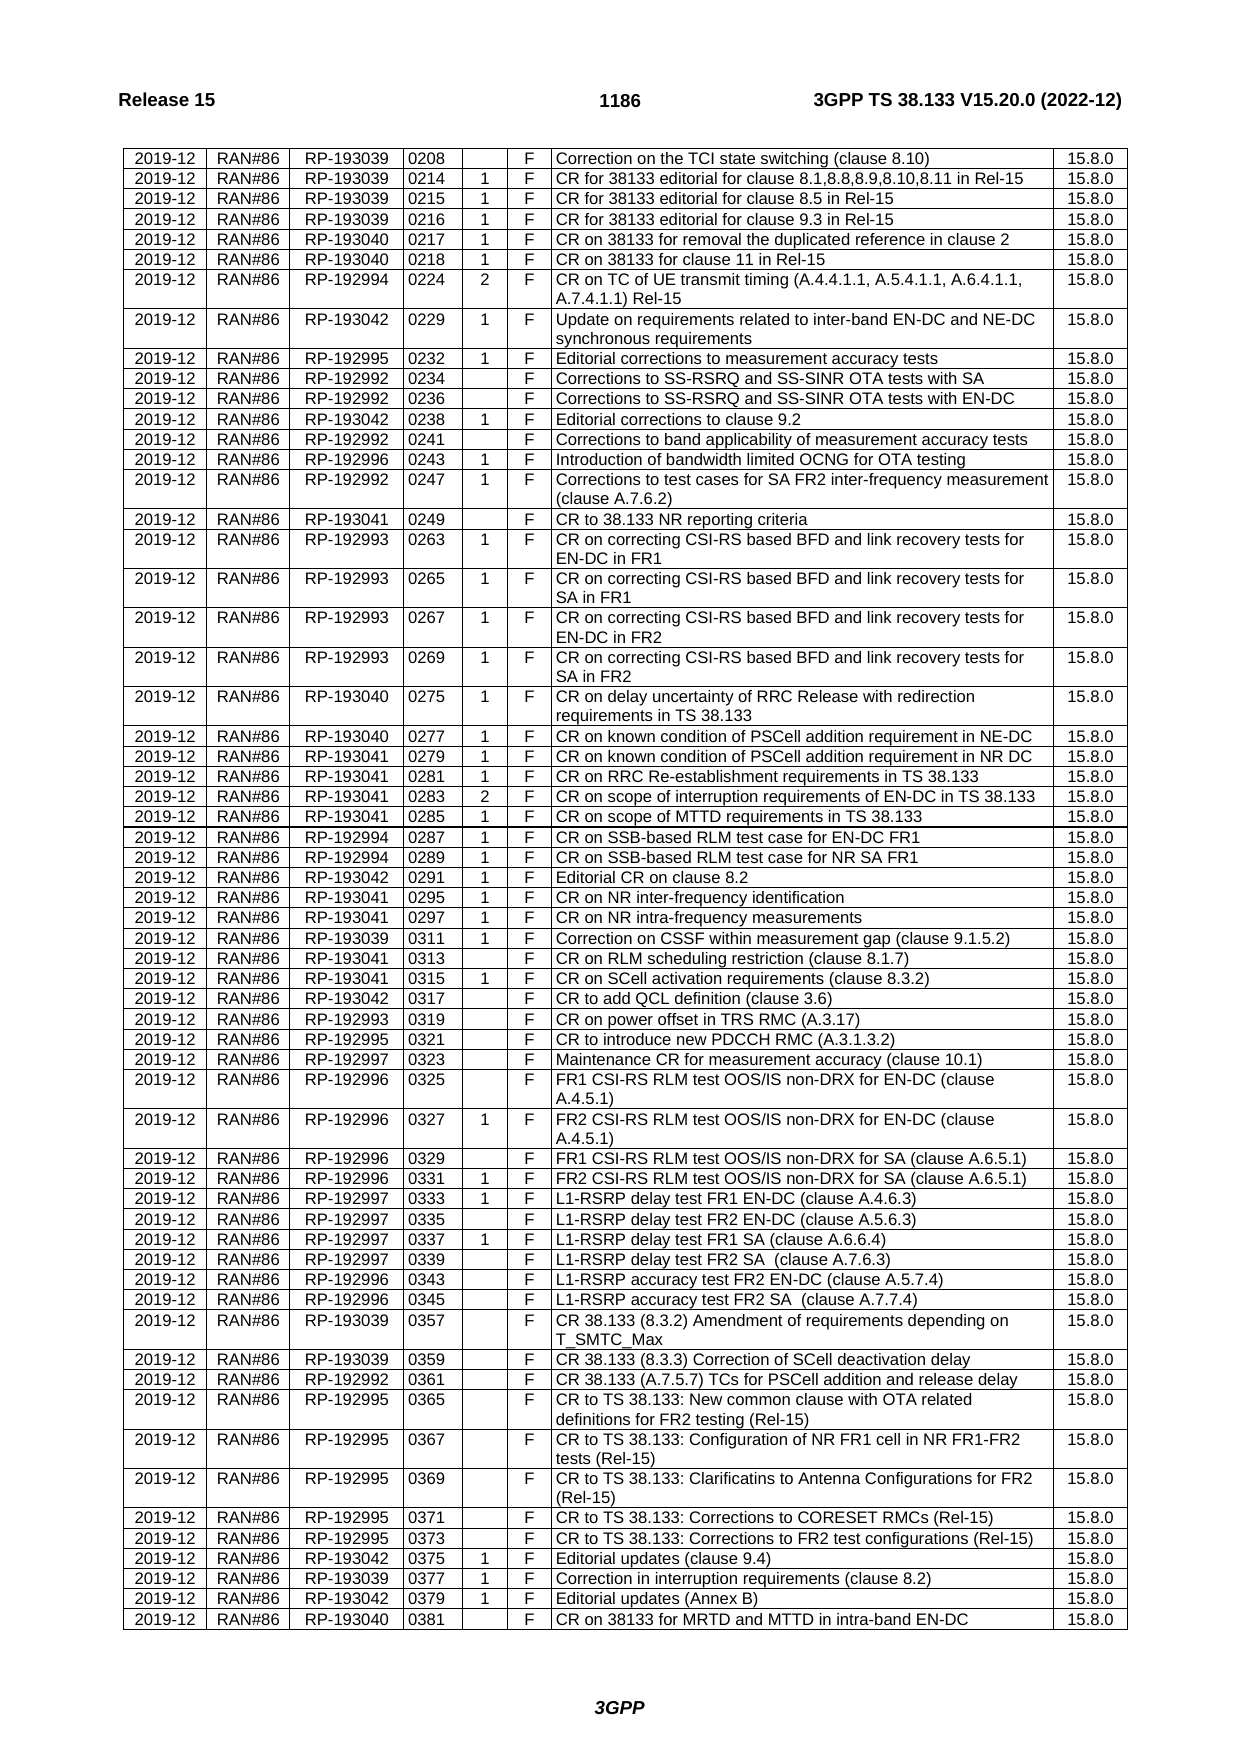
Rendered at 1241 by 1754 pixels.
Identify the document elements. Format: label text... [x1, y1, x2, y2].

table_cell [463, 509, 507, 528]
table_cell 2019-12 [124, 1189, 206, 1208]
table_cell RAN#86 [207, 1609, 289, 1628]
table_cell RAN#86 [207, 1569, 289, 1588]
table_cell 1 [463, 908, 507, 927]
table_cell 2019-12 [124, 1169, 206, 1188]
table_cell 2019-12 [124, 389, 206, 408]
table_cell RAN#86 [207, 1469, 289, 1507]
table_cell 15.8.0 [1054, 1390, 1127, 1428]
table_cell 0365 [404, 1390, 462, 1428]
table_cell 0297 [404, 908, 462, 927]
table_cell RAN#86 [207, 989, 289, 1008]
table_cell 15.8.0 [1054, 726, 1127, 746]
table_cell 2019-12 [124, 230, 206, 249]
table_cell 15.8.0 [1054, 1230, 1127, 1249]
table_cell 15.8.0 [1054, 250, 1127, 269]
table_cell Editorial corrections to clause 9.2 [552, 409, 1053, 428]
table_cell RP-193040 [290, 250, 403, 269]
table_cell 15.8.0 [1054, 1070, 1127, 1108]
table_cell CR on known condition of PSCell addition requirement in NR DC [552, 747, 1053, 766]
table_cell F [508, 409, 551, 428]
table_cell 1 [463, 848, 507, 867]
table_cell RP-192996 [290, 1290, 403, 1309]
table_cell 1 [463, 409, 507, 428]
table_cell 2019-12 [124, 509, 206, 528]
table_cell 1 [463, 1169, 507, 1188]
table_cell F [508, 767, 551, 786]
table_cell 15.8.0 [1054, 1109, 1127, 1148]
table_cell Update on requirements related to inter-band EN-DC and NE-DC synchronous requirements [552, 309, 1053, 348]
table_cell 15.8.0 [1054, 270, 1127, 308]
table_cell 1 [463, 189, 507, 208]
table_cell 15.8.0 [1054, 1169, 1127, 1188]
table_cell RP-192992 [290, 369, 403, 388]
table_cell RAN#86 [207, 868, 289, 887]
table_cell 1 [463, 230, 507, 249]
table_cell Corrections to test cases for SA FR2 inter-frequency measurement (clause A.7.6.2) [552, 470, 1053, 508]
table_cell F [508, 569, 551, 607]
table_cell 15.8.0 [1054, 1430, 1127, 1468]
table_cell F [508, 1549, 551, 1568]
table_cell RAN#86 [207, 1350, 289, 1369]
table_cell F [508, 1270, 551, 1289]
table_cell [463, 389, 507, 408]
table_cell RP-193041 [290, 747, 403, 766]
table_cell F [508, 888, 551, 907]
table_cell RP-192993 [290, 569, 403, 607]
table_cell 2019-12 [124, 929, 206, 948]
table_cell RAN#86 [207, 1149, 289, 1168]
table_cell RAN#86 [207, 787, 289, 806]
table_cell RP-192993 [290, 1009, 403, 1028]
table_cell 1 [463, 608, 507, 647]
table_cell 1 [463, 530, 507, 568]
table_cell RP-193040 [290, 687, 403, 725]
table_cell 2019-12 [124, 1508, 206, 1527]
table_cell 2019-12 [124, 149, 206, 168]
table_cell F [508, 509, 551, 528]
table_cell [463, 369, 507, 388]
table_cell [463, 1290, 507, 1309]
table_cell RP-193041 [290, 908, 403, 927]
table_cell RAN#86 [207, 726, 289, 746]
table_cell RAN#86 [207, 848, 289, 867]
table_cell 2019-12 [124, 1430, 206, 1468]
table_cell 1 [463, 1230, 507, 1249]
table_cell 0267 [404, 608, 462, 647]
table_cell 2019-12 [124, 409, 206, 428]
table_cell F [508, 828, 551, 847]
table_cell 0321 [404, 1030, 462, 1049]
table_cell Introduction of bandwidth limited OCNG for OTA testing [552, 450, 1053, 469]
table_cell RAN#86 [207, 929, 289, 948]
table_cell 15.8.0 [1054, 209, 1127, 228]
table_cell F [508, 530, 551, 568]
table_cell [463, 1310, 507, 1349]
table_cell 1 [463, 888, 507, 907]
table_cell [463, 1430, 507, 1468]
table_cell RP-192996 [290, 1070, 403, 1108]
table_cell F [508, 747, 551, 766]
table_cell RP-193041 [290, 969, 403, 988]
table_cell RP-193042 [290, 409, 403, 428]
table_cell [463, 1469, 507, 1507]
table_cell L1-RSRP accuracy test FR2 SA (clause A.7.7.4) [552, 1290, 1053, 1309]
table_cell [463, 1370, 507, 1389]
table_cell 15.8.0 [1054, 169, 1127, 188]
table_cell F [508, 1290, 551, 1309]
table_cell 1 [463, 450, 507, 469]
table_cell 2019-12 [124, 1609, 206, 1628]
table_cell 1 [463, 747, 507, 766]
table_cell RP-192996 [290, 450, 403, 469]
table_cell CR on RRC Re-establishment requirements in TS 38.133 [552, 767, 1053, 786]
table_cell RAN#86 [207, 1169, 289, 1188]
table_cell 2019-12 [124, 1050, 206, 1069]
table_cell 15.8.0 [1054, 369, 1127, 388]
table_cell 1 [463, 169, 507, 188]
table_cell RP-192993 [290, 530, 403, 568]
table_cell 15.8.0 [1054, 1350, 1127, 1369]
table_cell [463, 1529, 507, 1548]
table_cell 2019-12 [124, 470, 206, 508]
table_cell F [508, 369, 551, 388]
table_cell L1-RSRP accuracy test FR2 EN-DC (clause A.5.7.4) [552, 1270, 1053, 1289]
table_cell RAN#86 [207, 530, 289, 568]
table_cell 0269 [404, 648, 462, 686]
table_cell FR1 CSI-RS RLM test OOS/IS non-DRX for EN-DC (clause A.4.5.1) [552, 1070, 1053, 1108]
table_cell F [508, 1169, 551, 1188]
table_cell F [508, 189, 551, 208]
table_cell F [508, 1030, 551, 1049]
table_cell RAN#86 [207, 1030, 289, 1049]
table_cell 0373 [404, 1529, 462, 1548]
table_cell F [508, 1189, 551, 1208]
table_cell 0216 [404, 209, 462, 228]
table_cell [463, 430, 507, 449]
table_cell 15.8.0 [1054, 767, 1127, 786]
table_cell RAN#86 [207, 149, 289, 168]
table_cell 0359 [404, 1350, 462, 1369]
table_cell RP-193041 [290, 767, 403, 786]
table_cell F [508, 1209, 551, 1228]
table_cell 0281 [404, 767, 462, 786]
table_cell RP-192997 [290, 1209, 403, 1228]
table_cell 2019-12 [124, 1310, 206, 1349]
table_cell Correction on CSSF within measurement gap (clause 9.1.5.2) [552, 929, 1053, 948]
table_cell L1-RSRP delay test FR2 EN-DC (clause A.5.6.3) [552, 1209, 1053, 1228]
table_cell 15.8.0 [1054, 1508, 1127, 1527]
table_cell 1 [463, 1189, 507, 1208]
table_cell RAN#86 [207, 1310, 289, 1349]
table_cell 1 [463, 687, 507, 725]
table_cell F [508, 230, 551, 249]
table_cell 2019-12 [124, 530, 206, 568]
table_cell 0315 [404, 969, 462, 988]
table_cell Correction on the TCI state switching (clause 8.10) [552, 149, 1053, 168]
table_cell 2019-12 [124, 349, 206, 368]
table_cell CR on scope of interruption requirements of EN-DC in TS 38.133 [552, 787, 1053, 806]
table_cell F [508, 1250, 551, 1269]
table_cell 15.8.0 [1054, 1189, 1127, 1208]
table_cell CR on NR inter-frequency identification [552, 888, 1053, 907]
table_cell 2019-12 [124, 1529, 206, 1548]
table_cell CR to introduce new PDCCH RMC (A.3.1.3.2) [552, 1030, 1053, 1049]
table_cell 2019-12 [124, 1390, 206, 1428]
table_cell CR on NR intra-frequency measurements [552, 908, 1053, 927]
table_cell RAN#86 [207, 1250, 289, 1269]
table_cell F [508, 1070, 551, 1108]
table_cell CR on power offset in TRS RMC (A.3.17) [552, 1009, 1053, 1028]
table_cell 0234 [404, 369, 462, 388]
table_cell 15.8.0 [1054, 450, 1127, 469]
table_cell 2019-12 [124, 767, 206, 786]
table_cell F [508, 848, 551, 867]
table_cell 15.8.0 [1054, 848, 1127, 867]
table_cell RAN#86 [207, 1508, 289, 1527]
table_cell 1 [463, 807, 507, 826]
table_cell RAN#86 [207, 1370, 289, 1389]
table_cell 15.8.0 [1054, 1310, 1127, 1349]
table_cell 0224 [404, 270, 462, 308]
table_cell F [508, 1109, 551, 1148]
table_cell RP-193039 [290, 929, 403, 948]
table_cell Maintenance CR for measurement accuracy (clause 10.1) [552, 1050, 1053, 1069]
table_cell Correction in interruption requirements (clause 8.2) [552, 1569, 1053, 1588]
table_cell L1-RSRP delay test FR1 EN-DC (clause A.4.6.3) [552, 1189, 1053, 1208]
table_cell 15.8.0 [1054, 1270, 1127, 1289]
table_cell 15.8.0 [1054, 969, 1127, 988]
table_cell 2019-12 [124, 1569, 206, 1588]
table_cell 2019-12 [124, 807, 206, 826]
table_cell Corrections to SS-RSRQ and SS-SINR OTA tests with SA [552, 369, 1053, 388]
table_cell [463, 1030, 507, 1049]
table_cell RAN#86 [207, 1050, 289, 1069]
table_cell 0313 [404, 949, 462, 968]
table_cell RAN#86 [207, 450, 289, 469]
table_cell FR2 CSI-RS RLM test OOS/IS non-DRX for EN-DC (clause A.4.5.1) [552, 1109, 1053, 1148]
table_cell 2019-12 [124, 1589, 206, 1608]
table_cell RAN#86 [207, 648, 289, 686]
table_cell 0238 [404, 409, 462, 428]
table_cell 2019-12 [124, 828, 206, 847]
table_cell 0371 [404, 1508, 462, 1527]
table_cell RP-193040 [290, 726, 403, 746]
table_cell [463, 1508, 507, 1527]
table_cell RAN#86 [207, 189, 289, 208]
table_cell RAN#86 [207, 309, 289, 348]
table_cell F [508, 1529, 551, 1548]
table_cell F [508, 1589, 551, 1608]
table_cell CR on SSB-based RLM test case for EN-DC FR1 [552, 828, 1053, 847]
table_cell F [508, 787, 551, 806]
table_cell 15.8.0 [1054, 828, 1127, 847]
table_cell 15.8.0 [1054, 608, 1127, 647]
table_cell 0275 [404, 687, 462, 725]
table_cell 0291 [404, 868, 462, 887]
table_cell 2019-12 [124, 1230, 206, 1249]
table_cell 0249 [404, 509, 462, 528]
table_cell 0345 [404, 1290, 462, 1309]
table_cell RAN#86 [207, 470, 289, 508]
table_cell F [508, 908, 551, 927]
table_cell CR on scope of MTTD requirements in TS 38.133 [552, 807, 1053, 826]
table_cell 15.8.0 [1054, 888, 1127, 907]
table_cell 15.8.0 [1054, 389, 1127, 408]
table_cell RP-192996 [290, 1270, 403, 1289]
table_cell F [508, 1009, 551, 1028]
table_cell RAN#86 [207, 828, 289, 847]
table_cell RP-193041 [290, 787, 403, 806]
table_cell F [508, 929, 551, 948]
table_cell 15.8.0 [1054, 747, 1127, 766]
table_cell 0279 [404, 747, 462, 766]
table_cell RAN#86 [207, 1390, 289, 1428]
table_cell CR for 38133 editorial for clause 8.5 in Rel-15 [552, 189, 1053, 208]
table_cell CR on delay uncertainty of RRC Release with redirection requirements in TS 38.133 [552, 687, 1053, 725]
table_cell 0241 [404, 430, 462, 449]
table_cell 0218 [404, 250, 462, 269]
table_cell [463, 1390, 507, 1428]
table_cell RAN#86 [207, 1070, 289, 1108]
table_cell CR on SCell activation requirements (clause 8.3.2) [552, 969, 1053, 988]
table_cell RP-193039 [290, 149, 403, 168]
table_cell 15.8.0 [1054, 1609, 1127, 1628]
table_cell FR1 CSI-RS RLM test OOS/IS non-DRX for SA (clause A.6.5.1) [552, 1149, 1053, 1168]
table_cell RP-192996 [290, 1149, 403, 1168]
table_cell RP-192993 [290, 608, 403, 647]
table_cell RP-192992 [290, 389, 403, 408]
table_cell 0381 [404, 1609, 462, 1628]
table_cell 0287 [404, 828, 462, 847]
table_cell 0367 [404, 1430, 462, 1468]
table_cell RAN#86 [207, 687, 289, 725]
table_cell 2019-12 [124, 270, 206, 308]
table_cell RAN#86 [207, 807, 289, 826]
table_cell F [508, 309, 551, 348]
table_cell 0357 [404, 1310, 462, 1349]
table_cell 0317 [404, 989, 462, 1008]
table_cell RAN#86 [207, 430, 289, 449]
table_cell 0232 [404, 349, 462, 368]
table_cell 0263 [404, 530, 462, 568]
table_cell F [508, 450, 551, 469]
table_cell CR to TS 38.133: Clarificatins to Antenna Configurations for FR2 (Rel-15) [552, 1469, 1053, 1507]
table_cell F [508, 270, 551, 308]
table_cell 1 [463, 767, 507, 786]
table_cell 15.8.0 [1054, 989, 1127, 1008]
table_cell L1-RSRP delay test FR1 SA (clause A.6.6.4) [552, 1230, 1053, 1249]
table_cell F [508, 169, 551, 188]
table_cell RP-192996 [290, 1109, 403, 1148]
table_cell F [508, 149, 551, 168]
table_cell RAN#86 [207, 1189, 289, 1208]
table_cell 15.8.0 [1054, 1009, 1127, 1028]
table_cell 15.8.0 [1054, 1469, 1127, 1507]
table_cell RAN#86 [207, 608, 289, 647]
table_cell RP-193040 [290, 1609, 403, 1628]
table_cell 1 [463, 726, 507, 746]
table_cell RP-193039 [290, 209, 403, 228]
table_cell 15.8.0 [1054, 1030, 1127, 1049]
table_cell RP-192992 [290, 430, 403, 449]
table_cell 1 [463, 929, 507, 948]
table_cell RP-193042 [290, 868, 403, 887]
table_cell F [508, 1050, 551, 1069]
table_cell 0333 [404, 1189, 462, 1208]
table_cell RAN#86 [207, 209, 289, 228]
table_cell 1 [463, 1589, 507, 1608]
table_cell 0283 [404, 787, 462, 806]
table_cell RAN#86 [207, 1230, 289, 1249]
table_cell CR to 38.133 NR reporting criteria [552, 509, 1053, 528]
table_cell F [508, 868, 551, 887]
table_cell RAN#86 [207, 767, 289, 786]
table_cell CR for 38133 editorial for clause 9.3 in Rel-15 [552, 209, 1053, 228]
table_cell 2019-12 [124, 189, 206, 208]
table_cell CR to TS 38.133: Corrections to CORESET RMCs (Rel-15) [552, 1508, 1053, 1527]
table_cell RAN#86 [207, 908, 289, 927]
table_cell RAN#86 [207, 1549, 289, 1568]
table_cell RAN#86 [207, 1109, 289, 1148]
table_cell RP-192994 [290, 828, 403, 847]
table_cell 1 [463, 349, 507, 368]
table_cell 2019-12 [124, 569, 206, 607]
table_cell 15.8.0 [1054, 1149, 1127, 1168]
table_cell RP-192995 [290, 1390, 403, 1428]
table_cell 2019-12 [124, 1109, 206, 1148]
table_cell 1 [463, 470, 507, 508]
table_cell 0323 [404, 1050, 462, 1069]
table_cell 2019-12 [124, 1290, 206, 1309]
table_cell F [508, 1569, 551, 1588]
table_cell CR on known condition of PSCell addition requirement in NE-DC [552, 726, 1053, 746]
table_cell 15.8.0 [1054, 648, 1127, 686]
table_cell 15.8.0 [1054, 189, 1127, 208]
table_cell F [508, 1430, 551, 1468]
table_cell RP-193041 [290, 509, 403, 528]
table_cell CR on 38133 for clause 11 in Rel-15 [552, 250, 1053, 269]
table_cell 0208 [404, 149, 462, 168]
table_cell 15.8.0 [1054, 509, 1127, 528]
table_cell 2019-12 [124, 1070, 206, 1108]
table_cell F [508, 250, 551, 269]
table_cell 0377 [404, 1569, 462, 1588]
table_cell 0319 [404, 1009, 462, 1028]
table_cell 2019-12 [124, 1469, 206, 1507]
table_cell CR on correcting CSI-RS based BFD and link recovery tests for EN-DC in FR2 [552, 608, 1053, 647]
table_cell RAN#86 [207, 1270, 289, 1289]
table_cell 2019-12 [124, 430, 206, 449]
table_cell 2019-12 [124, 868, 206, 887]
table_cell 15.8.0 [1054, 1370, 1127, 1389]
table_cell 1 [463, 868, 507, 887]
table_cell 15.8.0 [1054, 470, 1127, 508]
table_cell Editorial corrections to measurement accuracy tests [552, 349, 1053, 368]
table_cell 0311 [404, 929, 462, 948]
table_cell 15.8.0 [1054, 149, 1127, 168]
table_cell 15.8.0 [1054, 569, 1127, 607]
table_cell 0295 [404, 888, 462, 907]
table_cell F [508, 1149, 551, 1168]
table_cell 2019-12 [124, 209, 206, 228]
table_cell 0265 [404, 569, 462, 607]
table_cell 2 [463, 270, 507, 308]
table_cell 15.8.0 [1054, 1209, 1127, 1228]
table_cell 1 [463, 828, 507, 847]
table_cell F [508, 1370, 551, 1389]
table_cell 0289 [404, 848, 462, 867]
table_cell [463, 1250, 507, 1269]
table_cell 2019-12 [124, 908, 206, 927]
table_cell F [508, 1310, 551, 1349]
table_cell 15.8.0 [1054, 309, 1127, 348]
table_cell Editorial CR on clause 8.2 [552, 868, 1053, 887]
table_cell 2019-12 [124, 1009, 206, 1028]
table_cell 2019-12 [124, 747, 206, 766]
table_cell 15.8.0 [1054, 430, 1127, 449]
table_cell F [508, 430, 551, 449]
table_cell CR to TS 38.133: Corrections to FR2 test configurations (Rel-15) [552, 1529, 1053, 1548]
table_cell RAN#86 [207, 250, 289, 269]
table_cell 0229 [404, 309, 462, 348]
table_cell RP-192992 [290, 470, 403, 508]
table_cell Corrections to SS-RSRQ and SS-SINR OTA tests with EN-DC [552, 389, 1053, 408]
table_cell Editorial updates (Annex B) [552, 1589, 1053, 1608]
table_cell RAN#86 [207, 1009, 289, 1028]
table_cell F [508, 349, 551, 368]
table_cell 15.8.0 [1054, 1569, 1127, 1588]
table_cell 15.8.0 [1054, 929, 1127, 948]
table_cell 2019-12 [124, 1270, 206, 1289]
table_cell F [508, 648, 551, 686]
table_cell 0325 [404, 1070, 462, 1108]
table_cell [463, 1050, 507, 1069]
table_cell RP-192995 [290, 1430, 403, 1468]
table_cell 2019-12 [124, 1209, 206, 1228]
table_cell RAN#86 [207, 1209, 289, 1228]
table_cell F [508, 1350, 551, 1369]
table_cell 2019-12 [124, 888, 206, 907]
table_cell 1 [463, 209, 507, 228]
table_cell F [508, 470, 551, 508]
table_cell RAN#86 [207, 230, 289, 249]
table_cell RP-193039 [290, 1569, 403, 1588]
table_cell 2019-12 [124, 726, 206, 746]
table_cell 15.8.0 [1054, 230, 1127, 249]
table_cell 0214 [404, 169, 462, 188]
table_cell CR on correcting CSI-RS based BFD and link recovery tests for SA in FR1 [552, 569, 1053, 607]
table_cell 15.8.0 [1054, 949, 1127, 968]
table_cell 0215 [404, 189, 462, 208]
table_cell 0339 [404, 1250, 462, 1269]
table_cell [463, 989, 507, 1008]
table_cell F [508, 969, 551, 988]
table_cell [463, 1009, 507, 1028]
table_cell RAN#86 [207, 747, 289, 766]
table_cell RAN#86 [207, 270, 289, 308]
table_cell 1 [463, 1109, 507, 1148]
table_cell RP-193041 [290, 949, 403, 968]
table_cell Corrections to band applicability of measurement accuracy tests [552, 430, 1053, 449]
table_cell 0343 [404, 1270, 462, 1289]
table_cell 15.8.0 [1054, 1529, 1127, 1548]
table_cell 15.8.0 [1054, 530, 1127, 568]
table_cell RAN#86 [207, 1529, 289, 1548]
table_cell 0247 [404, 470, 462, 508]
table_cell RP-193039 [290, 1350, 403, 1369]
table_cell F [508, 1390, 551, 1428]
table_cell RP-192997 [290, 1250, 403, 1269]
table_cell CR to TS 38.133: New common clause with OTA related definitions for FR2 testing (Rel-15) [552, 1390, 1053, 1428]
table_cell RAN#86 [207, 389, 289, 408]
table_cell CR 38.133 (8.3.2) Amendment of requirements depending on T_SMTC_Max [552, 1310, 1053, 1349]
table_cell 1 [463, 569, 507, 607]
table_cell F [508, 989, 551, 1008]
table_cell RP-192996 [290, 1169, 403, 1188]
table_cell RP-193040 [290, 230, 403, 249]
table_cell 2019-12 [124, 648, 206, 686]
table_cell 15.8.0 [1054, 1290, 1127, 1309]
table_cell RP-192994 [290, 270, 403, 308]
table_cell RAN#86 [207, 949, 289, 968]
table_cell RAN#86 [207, 888, 289, 907]
table_cell 0361 [404, 1370, 462, 1389]
table_cell RP-192992 [290, 1370, 403, 1389]
table_cell RP-193042 [290, 1589, 403, 1608]
table_cell [463, 1070, 507, 1108]
table_cell CR on 38133 for removal the duplicated reference in clause 2 [552, 230, 1053, 249]
table_cell CR on SSB-based RLM test case for NR SA FR1 [552, 848, 1053, 867]
table_cell RP-192995 [290, 1508, 403, 1527]
table_cell RP-192997 [290, 1230, 403, 1249]
table_cell 15.8.0 [1054, 1549, 1127, 1568]
table_cell 15.8.0 [1054, 349, 1127, 368]
table_cell F [508, 608, 551, 647]
table_cell 1 [463, 309, 507, 348]
table_cell CR on correcting CSI-RS based BFD and link recovery tests for EN-DC in FR1 [552, 530, 1053, 568]
table_cell 15.8.0 [1054, 409, 1127, 428]
table_cell 1 [463, 1549, 507, 1568]
table_cell 2019-12 [124, 169, 206, 188]
table_cell RP-192997 [290, 1050, 403, 1069]
table_cell RP-193041 [290, 888, 403, 907]
table_cell RP-192994 [290, 848, 403, 867]
table_cell CR on 38133 for MRTD and MTTD in intra-band EN-DC [552, 1609, 1053, 1628]
table_cell [463, 1149, 507, 1168]
table_cell 0375 [404, 1549, 462, 1568]
table_cell 1 [463, 250, 507, 269]
table_cell 15.8.0 [1054, 1250, 1127, 1269]
table_cell 0236 [404, 389, 462, 408]
table_cell RAN#86 [207, 509, 289, 528]
table_cell 0243 [404, 450, 462, 469]
table_cell RAN#86 [207, 169, 289, 188]
table_cell 15.8.0 [1054, 1050, 1127, 1069]
table_cell 2019-12 [124, 949, 206, 968]
table_cell [463, 149, 507, 168]
table_cell RP-192995 [290, 1469, 403, 1507]
table_cell 0379 [404, 1589, 462, 1608]
table_cell RP-193039 [290, 169, 403, 188]
table_cell 15.8.0 [1054, 807, 1127, 826]
table_cell F [508, 1230, 551, 1249]
table_cell RP-192997 [290, 1189, 403, 1208]
table_cell CR for 38133 editorial for clause 8.1,8.8,8.9,8.10,8.11 in Rel-15 [552, 169, 1053, 188]
table_cell 2019-12 [124, 369, 206, 388]
table_cell 2019-12 [124, 1549, 206, 1568]
table_cell CR on TC of UE transmit timing (A.4.4.1.1, A.5.4.1.1, A.6.4.1.1, A.7.4.1.1) Rel-15 [552, 270, 1053, 308]
table_cell RAN#86 [207, 349, 289, 368]
table_cell CR 38.133 (8.3.3) Correction of SCell deactivation delay [552, 1350, 1053, 1369]
table_cell RP-193039 [290, 189, 403, 208]
table_cell 0335 [404, 1209, 462, 1228]
table_cell [463, 1609, 507, 1628]
table_cell RAN#86 [207, 1589, 289, 1608]
table_cell [463, 1270, 507, 1289]
table_cell CR on correcting CSI-RS based BFD and link recovery tests for SA in FR2 [552, 648, 1053, 686]
table_cell CR to TS 38.133: Configuration of NR FR1 cell in NR FR1-FR2 tests (Rel-15) [552, 1430, 1053, 1468]
table_cell F [508, 807, 551, 826]
table_cell F [508, 687, 551, 725]
table_cell RAN#86 [207, 409, 289, 428]
table_cell 1 [463, 648, 507, 686]
table_cell 2019-12 [124, 250, 206, 269]
table_cell RP-192995 [290, 349, 403, 368]
table_cell 2019-12 [124, 1350, 206, 1369]
table_cell RP-193042 [290, 309, 403, 348]
table_cell F [508, 949, 551, 968]
table_cell RAN#86 [207, 569, 289, 607]
table_cell 15.8.0 [1054, 908, 1127, 927]
table_cell 2019-12 [124, 787, 206, 806]
table_cell L1-RSRP delay test FR2 SA (clause A.7.6.3) [552, 1250, 1053, 1269]
table_cell RP-192993 [290, 648, 403, 686]
table_cell [463, 949, 507, 968]
table_cell 15.8.0 [1054, 787, 1127, 806]
table_cell 2019-12 [124, 450, 206, 469]
table_cell 2019-12 [124, 1030, 206, 1049]
table_cell RP-192995 [290, 1529, 403, 1548]
table_cell 0369 [404, 1469, 462, 1507]
table_cell 2019-12 [124, 608, 206, 647]
table_cell RAN#86 [207, 969, 289, 988]
table_cell 15.8.0 [1054, 1589, 1127, 1608]
table_cell 2 [463, 787, 507, 806]
table_cell 1 [463, 969, 507, 988]
table_cell 0285 [404, 807, 462, 826]
table_cell 0217 [404, 230, 462, 249]
table_cell RP-193041 [290, 807, 403, 826]
table_cell RP-193042 [290, 1549, 403, 1568]
table_cell RAN#86 [207, 1290, 289, 1309]
table_cell F [508, 1508, 551, 1527]
table_cell 15.8.0 [1054, 687, 1127, 725]
table_cell RP-193039 [290, 1310, 403, 1349]
table_cell 0337 [404, 1230, 462, 1249]
table_cell F [508, 1609, 551, 1628]
table_cell 2019-12 [124, 989, 206, 1008]
table_cell 15.8.0 [1054, 868, 1127, 887]
table_cell F [508, 209, 551, 228]
table_cell 2019-12 [124, 969, 206, 988]
table_cell 0331 [404, 1169, 462, 1188]
table_cell 2019-12 [124, 1370, 206, 1389]
table_cell 0329 [404, 1149, 462, 1168]
table_cell Editorial updates (clause 9.4) [552, 1549, 1053, 1568]
table_cell 1 [463, 1569, 507, 1588]
table_cell CR 38.133 (A.7.5.7) TCs for PSCell addition and release delay [552, 1370, 1053, 1389]
table_cell F [508, 1469, 551, 1507]
table_cell FR2 CSI-RS RLM test OOS/IS non-DRX for SA (clause A.6.5.1) [552, 1169, 1053, 1188]
table_cell 0327 [404, 1109, 462, 1148]
table_cell RAN#86 [207, 369, 289, 388]
table_cell 2019-12 [124, 1250, 206, 1269]
table_cell 2019-12 [124, 1149, 206, 1168]
table_cell 0277 [404, 726, 462, 746]
table_cell CR on RLM scheduling restriction (clause 8.1.7) [552, 949, 1053, 968]
table_cell 2019-12 [124, 848, 206, 867]
table_cell 2019-12 [124, 687, 206, 725]
table_cell RP-192995 [290, 1030, 403, 1049]
table_cell [463, 1209, 507, 1228]
table_cell F [508, 389, 551, 408]
table_cell RAN#86 [207, 1430, 289, 1468]
table_cell CR to add QCL definition (clause 3.6) [552, 989, 1053, 1008]
table_cell 2019-12 [124, 309, 206, 348]
table_cell [463, 1350, 507, 1369]
table_cell RP-193042 [290, 989, 403, 1008]
table_cell F [508, 726, 551, 746]
